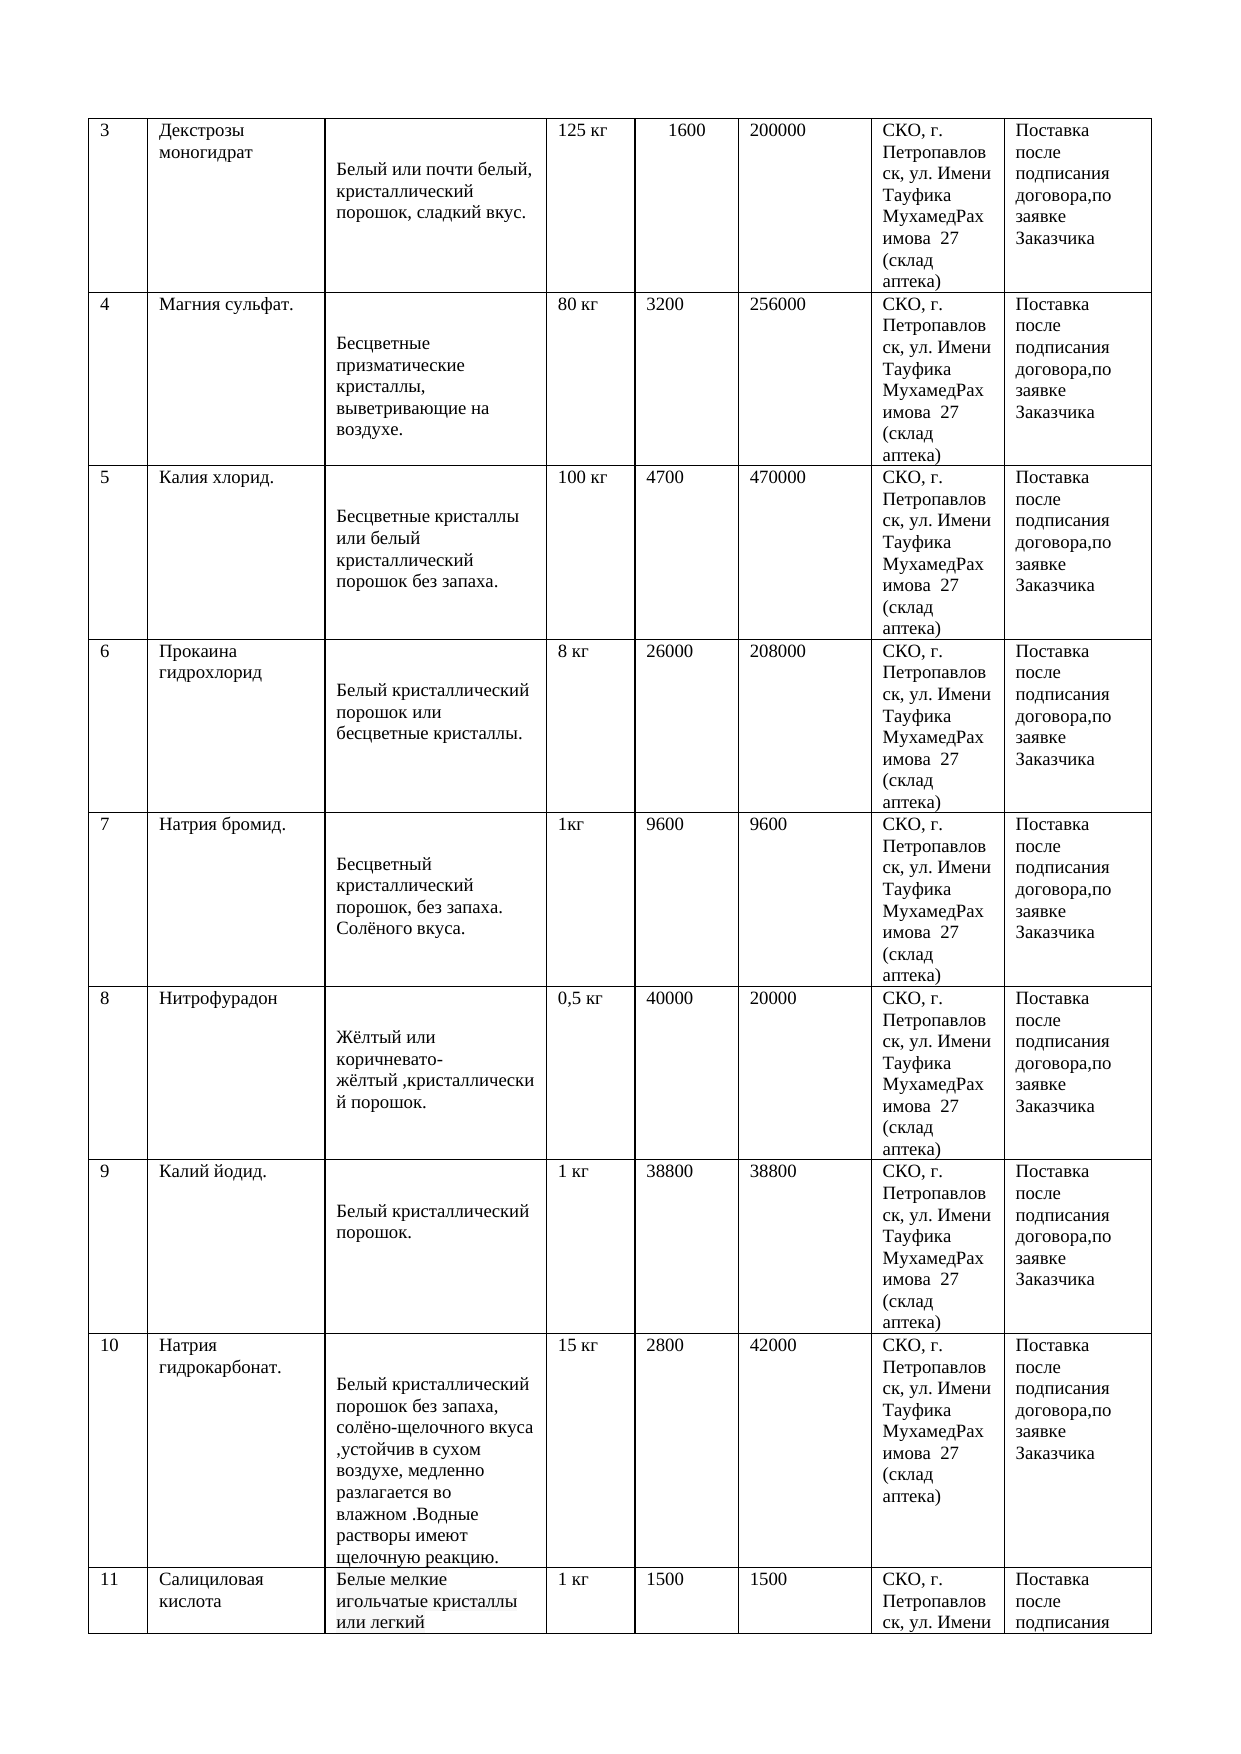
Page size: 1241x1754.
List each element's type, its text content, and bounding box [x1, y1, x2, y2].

table_cell Натрия бромид. [148, 813, 324, 986]
table_cell Белый или почти белый, кристаллический порошок, сладкий вкус. [326, 119, 546, 292]
table_cell СКО, г. Петропавловск, ул. Имени Тауфика МухамедРахимова 27 (склад аптека) [872, 813, 1004, 986]
table_cell 100 кг [547, 466, 634, 639]
table_cell Салициловая кислота [148, 1568, 324, 1633]
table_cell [1005, 1568, 1151, 1633]
table_cell Поставка после подписания договора,по заявке Заказчика [1005, 293, 1151, 465]
table_cell Белый кристаллический порошок. [326, 1160, 546, 1333]
table_cell 1кг [547, 813, 634, 986]
table_cell СКО, г. Петропавловск, ул. Имени Тауфика МухамедРахимова 27 (склад аптека) [872, 987, 1004, 1159]
table_cell Калий йодид. [148, 1160, 324, 1333]
table_cell 38800 [636, 1160, 738, 1333]
table_cell 15 кг [547, 1334, 634, 1567]
table_cell СКО, г. Петропавловск, ул. Имени Тауфика МухамедРахимова 27 (склад аптека) [872, 1160, 1004, 1333]
table_cell 6 [89, 640, 147, 812]
table_cell 80 кг [547, 293, 634, 465]
table_cell Белый кристаллический порошок без запаха, солёно-щелочного вкуса ,устойчив в сухом воздухе, медленно разлагается во влажном .Водные растворы имеют щелочную реакцию. [326, 1334, 546, 1567]
table_cell Поставка после подписания договора,по заявке Заказчика [1005, 1160, 1151, 1333]
table_cell 9600 [739, 813, 871, 986]
table_cell 200000 [739, 119, 871, 292]
table_cell СКО, г. Петропавловск, ул. Имени Тауфика МухамедРахимова 27 (склад аптека) [872, 1334, 1004, 1567]
table_cell 470000 [739, 466, 871, 639]
table_cell 20000 [739, 987, 871, 1159]
table_cell 8 кг [547, 640, 634, 812]
table_cell 3200 [636, 293, 738, 465]
table_cell Поставка после подписания договора,по заявке Заказчика [1005, 1334, 1151, 1567]
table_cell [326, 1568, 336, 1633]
table_cell Бесцветные призматические кристаллы, выветривающие на воздухе. [326, 293, 546, 465]
table_cell 11 [89, 1568, 147, 1633]
table_cell 38800 [739, 1160, 871, 1333]
table_cell 3 [89, 119, 147, 292]
table_cell 0,5 кг [547, 987, 634, 1159]
table_cell Поставка после подписания договора,по заявке Заказчика [1005, 640, 1151, 812]
table_cell 8 [89, 987, 147, 1159]
table_cell 2800 [636, 1334, 738, 1567]
table_cell Декстрозы моногидрат [148, 119, 324, 292]
table_cell СКО, г. Петропавловск, ул. Имени Тауфика МухамедРахимова 27 (склад аптека) [872, 293, 1004, 465]
table_cell 1 кг [547, 1160, 634, 1333]
table_cell 125 кг [547, 119, 634, 292]
table_cell 9 [89, 1160, 147, 1333]
table_cell 256000 [739, 293, 871, 465]
table_cell 1 кг [547, 1568, 634, 1633]
table_cell Магния сульфат. [148, 293, 324, 465]
table_cell СКО, г. Петропавловск, ул. Имени Тауфика МухамедРахимова 27 (склад аптека) [872, 640, 1004, 812]
table_cell 208000 [739, 640, 871, 812]
table_cell Натрия гидрокарбонат. [148, 1334, 324, 1567]
table_cell 1600 [636, 119, 738, 292]
table_cell Прокаина гидрохлорид [148, 640, 324, 812]
table_cell СКО, г. Петропавловск, ул. Имени Тауфика МухамедРахимова 27 (склад аптека) [872, 466, 1004, 639]
table_cell 4700 [636, 466, 738, 639]
table_cell 5 [89, 466, 147, 639]
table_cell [872, 119, 1004, 292]
table_cell 4 [89, 293, 147, 465]
table_cell Бесцветный кристаллический порошок, без запаха. Солёного вкуса. [326, 813, 546, 986]
table_cell 1500 [739, 1568, 871, 1633]
table_cell Поставка после подписания договора,по заявке Заказчика [1005, 987, 1151, 1159]
table_cell Бесцветные кристаллы или белый кристаллический порошок без запаха. [326, 466, 546, 639]
table_cell 7 [89, 813, 147, 986]
table_cell 40000 [636, 987, 738, 1159]
table_cell Поставка после подписания договора,по заявке Заказчика [1005, 813, 1151, 986]
table_cell Белый кристаллический порошок или бесцветные кристаллы. [326, 640, 546, 812]
table_cell Нитрофурадон [148, 987, 324, 1159]
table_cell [872, 1568, 1004, 1633]
table_cell 42000 [739, 1334, 871, 1567]
table_cell 26000 [636, 640, 738, 812]
table_cell Жёлтый или коричневато-жёлтый ,кристаллический порошок. [326, 987, 546, 1159]
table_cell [1005, 119, 1151, 292]
table_cell Поставка после подписания договора,по заявке Заказчика [1005, 466, 1151, 639]
table_cell 1500 [636, 1568, 738, 1633]
table_cell 10 [89, 1334, 147, 1567]
table_cell Калия хлорид. [148, 466, 324, 639]
table_cell 9600 [636, 813, 738, 986]
